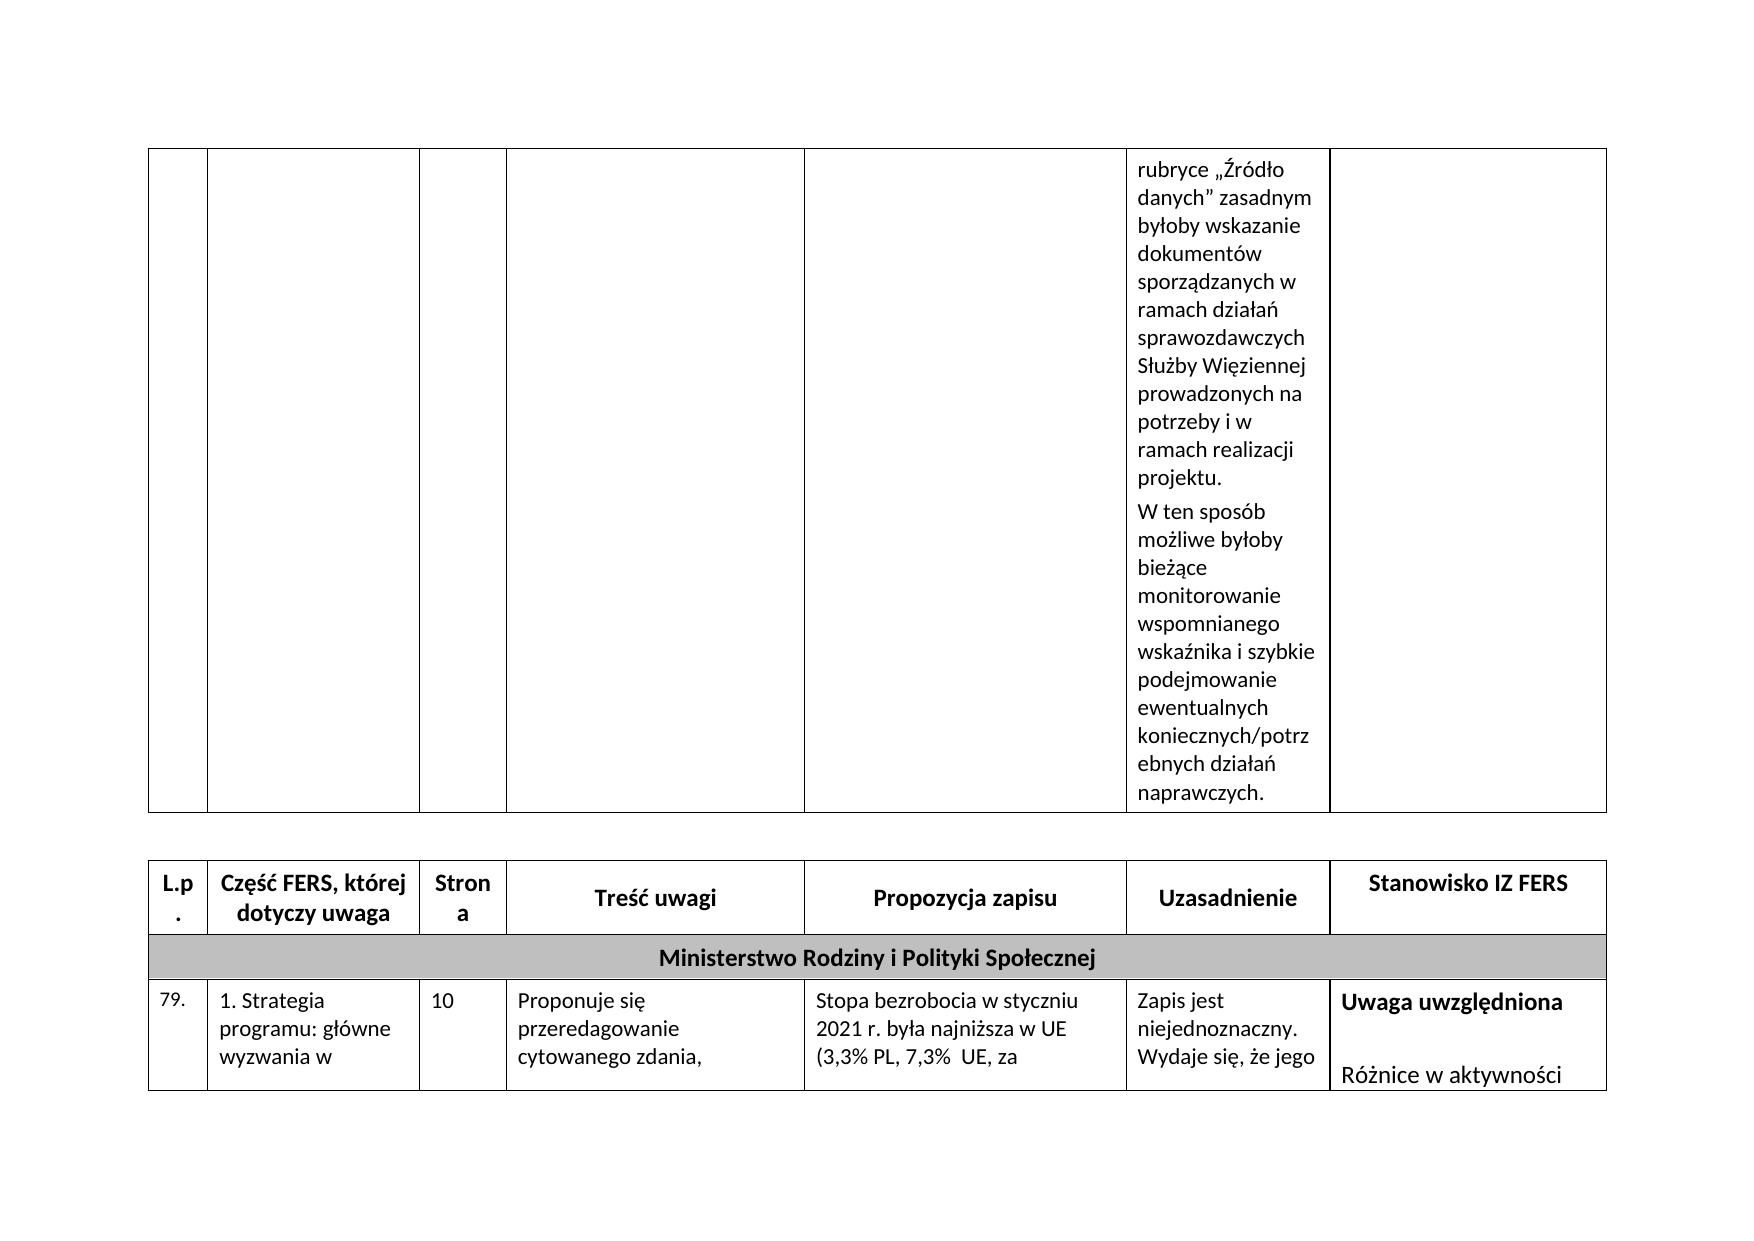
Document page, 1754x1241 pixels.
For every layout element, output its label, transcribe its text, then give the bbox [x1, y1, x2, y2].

table_cell [149, 980, 207, 1090]
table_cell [208, 149, 419, 812]
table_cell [1127, 980, 1329, 1090]
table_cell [805, 149, 1126, 812]
table_header L.p. [149, 861, 207, 934]
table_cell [805, 980, 1126, 1090]
table_cell Ministerstwo Rodziny i Polityki Społecznej [149, 935, 1606, 978]
table_header Treść uwagi [507, 861, 804, 934]
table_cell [1331, 980, 1606, 1090]
table_header Uzasadnienie [1127, 861, 1329, 934]
table_cell [149, 149, 207, 812]
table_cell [208, 980, 419, 1090]
table_header Propozycja zapisu [805, 861, 1126, 934]
table_header Strona [420, 861, 506, 934]
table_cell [507, 980, 804, 1090]
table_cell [507, 149, 804, 812]
table_header Stanowisko IZ FERS [1331, 861, 1606, 934]
table_cell 10 [420, 980, 506, 1090]
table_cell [420, 149, 506, 812]
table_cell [1331, 149, 1606, 812]
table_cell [1127, 149, 1329, 812]
table_header Część FERS, której dotyczy uwaga [208, 861, 419, 934]
